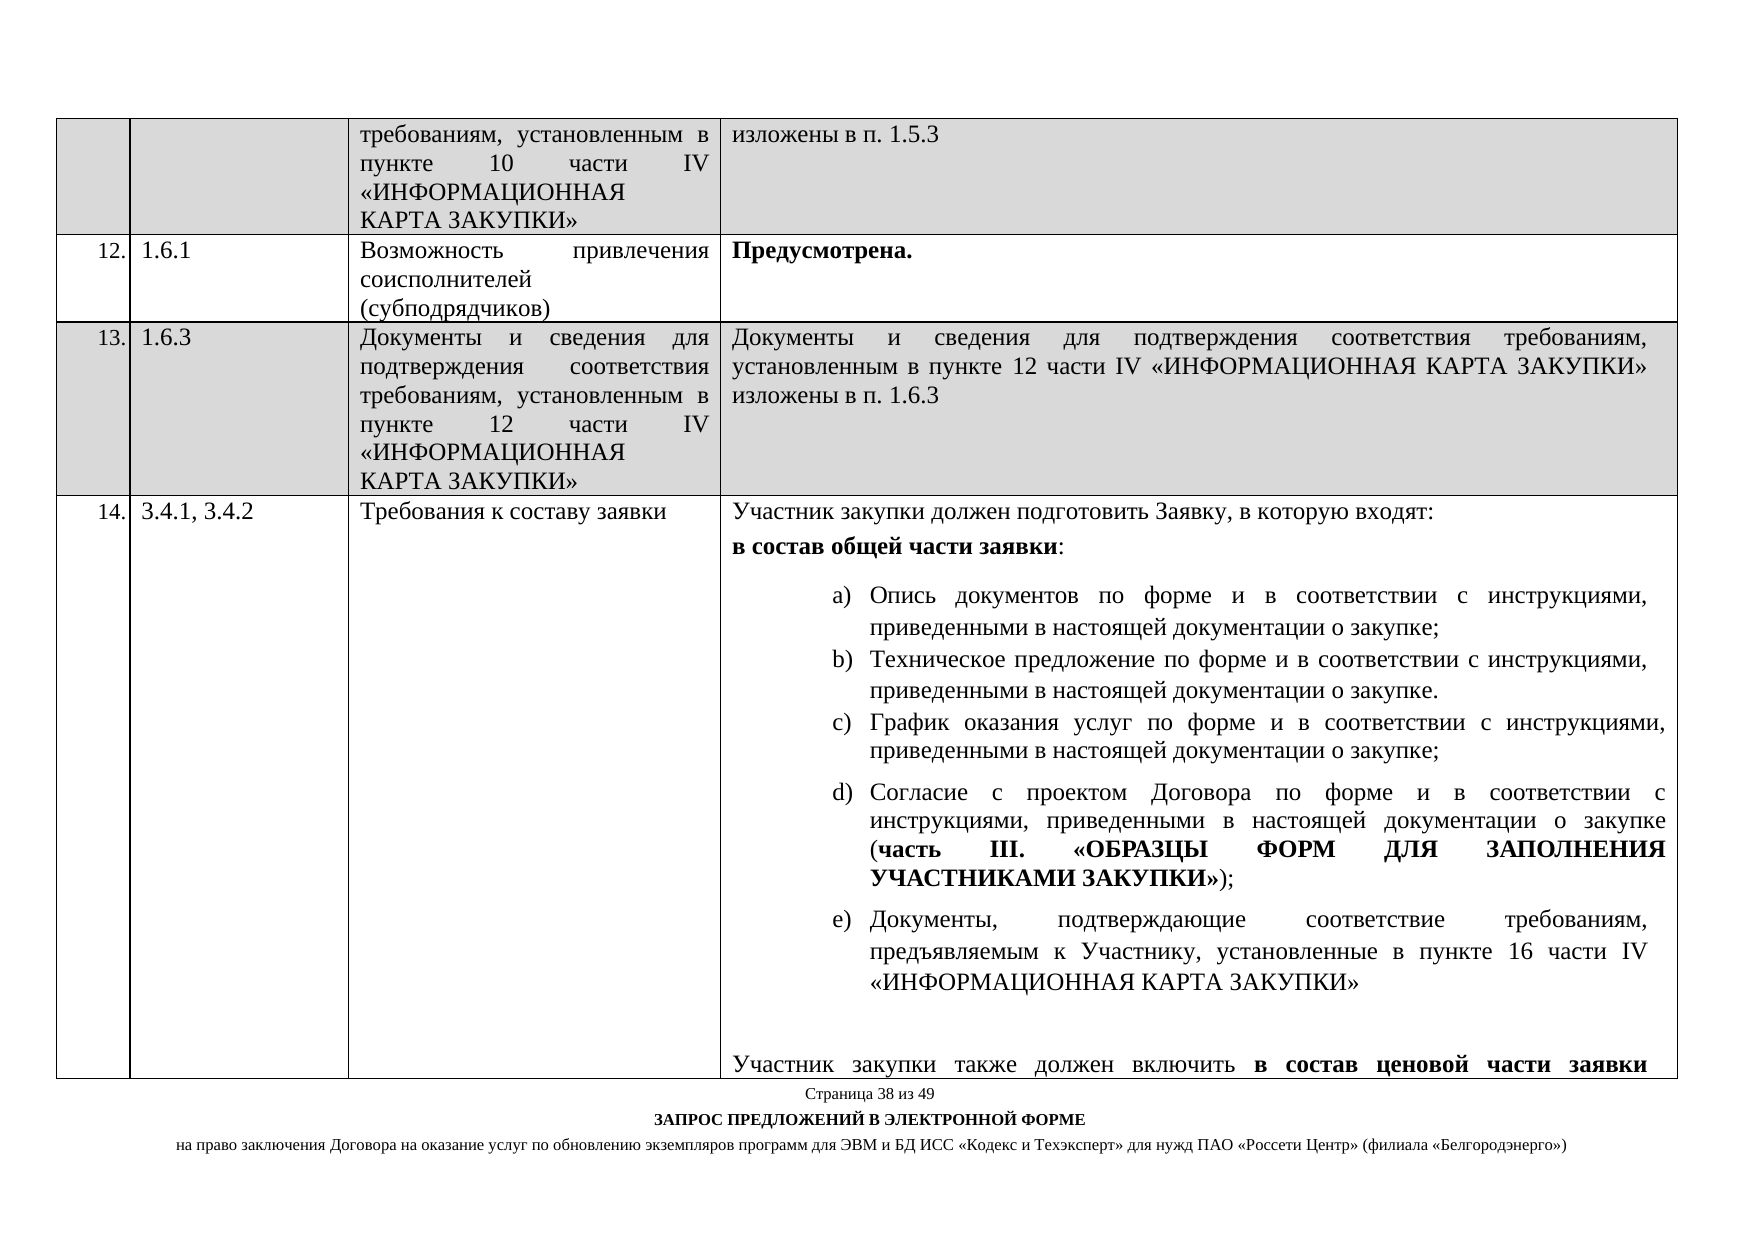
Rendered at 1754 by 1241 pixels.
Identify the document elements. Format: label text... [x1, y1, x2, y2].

table_cell [57, 235, 129, 321]
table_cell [721, 119, 1677, 234]
table_cell [57, 119, 129, 234]
table_cell Предусмотрена. [721, 235, 1677, 321]
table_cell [349, 496, 720, 1077]
table_cell 1.6.1 [131, 235, 348, 321]
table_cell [349, 119, 720, 234]
table_cell 3.4.1, 3.4.2 [131, 496, 348, 1077]
table_cell [57, 323, 129, 495]
table_cell Возможность привлечения соисполнителей (субподрядчиков) [349, 235, 720, 321]
table_cell Документы и сведения для подтверждения соответствия требованиям, установленным в пункте 12 части IV «ИНФОРМАЦИОННАЯ КАРТА ЗАКУПКИ» изложены в п. 1.6.3 [721, 323, 1677, 495]
table_cell 1.5.3 [131, 119, 348, 234]
table_cell 1.6.3 [131, 323, 348, 495]
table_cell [721, 496, 1677, 1077]
table_cell Документы и сведения для подтверждения соответствия требованиям, установленным в пункте 12 части IV «ИНФОРМАЦИОННАЯ КАРТА ЗАКУПКИ» [349, 323, 720, 495]
table_cell [57, 496, 129, 1077]
